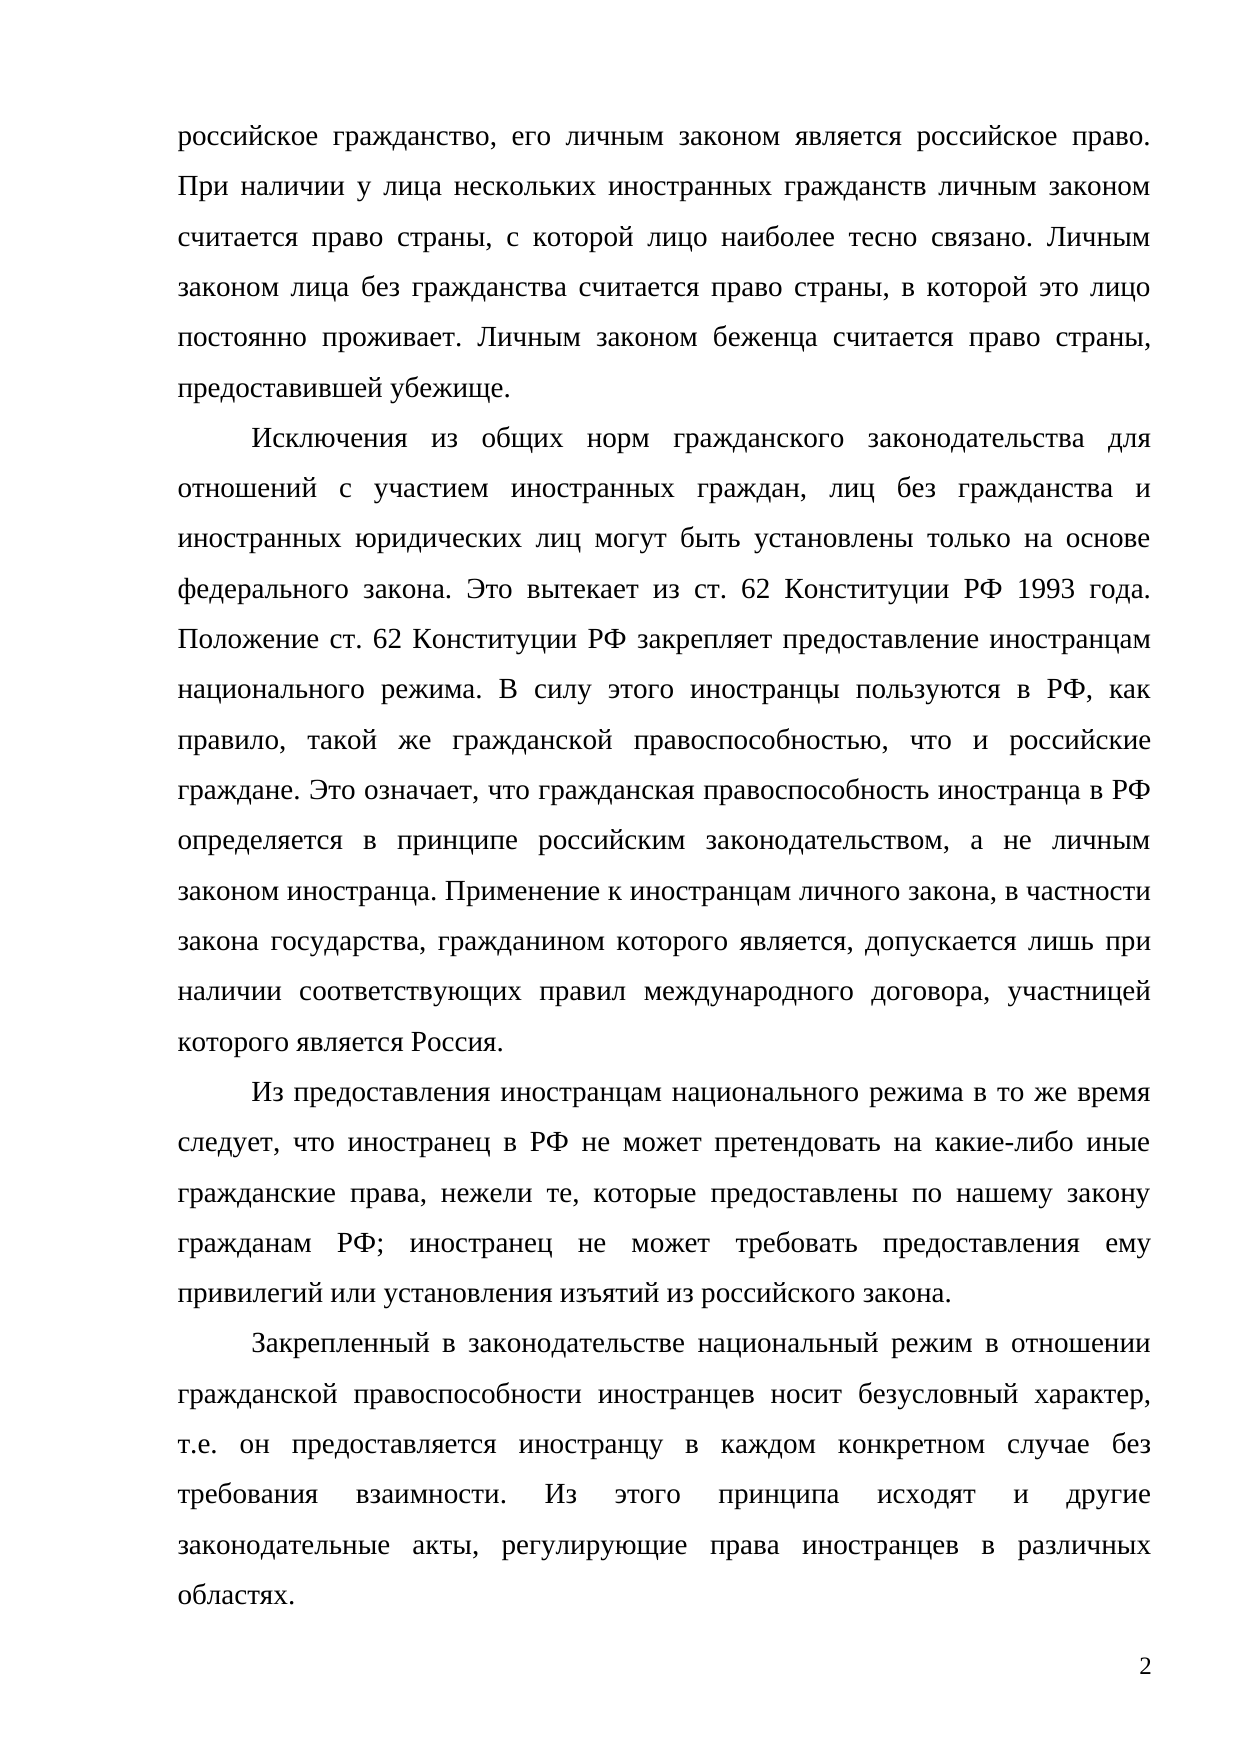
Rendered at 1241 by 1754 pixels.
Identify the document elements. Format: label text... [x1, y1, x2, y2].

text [177, 118, 1152, 403]
text Закрепленный в законодательстве национальный режим в отношении гражданской правоспособности иностранцев носит безусловный характер, т.е. он предоставляется иностранцу в каждом конкретном случае без требования взаимности. Из этого принципа исходят и другие законодательные акты, регулирующие права иностранцев в различных областях. [177, 1326, 1152, 1611]
text Исключения из общих норм гражданского законодательства для отношений с участием иностранных граждан, лиц без гражданства и иностранных юридических лиц могут быть установлены только на основе федерального закона. Это вытекает из ст. 62 Конституции РФ 1993 года. Положение ст. 62 Конституции РФ закрепляет предоставление иностранцам национального режима. В силу этого иностранцы пользуются в РФ, как правило, такой же гражданской правоспособностью, что и российские граждане. Это означает, что гражданская правоспособность иностранца в РФ определяется в принципе российским законодательством, а не личным законом иностранца. Применение к иностранцам личного закона, в частности закона государства, гражданином которого является, допускается лишь при наличии соответствующих правил международного договора, участницей которого является Россия. [177, 420, 1152, 1057]
text Из предоставления иностранцам национального режима в то же время следует, что иностранец в РФ не может претендовать на какие-либо иные гражданские права, нежели те, которые предоставлены по нашему закону гражданам РФ; иностранец не может требовать предоставления ему привилегий или установления изъятий из российского закона. [177, 1074, 1152, 1309]
